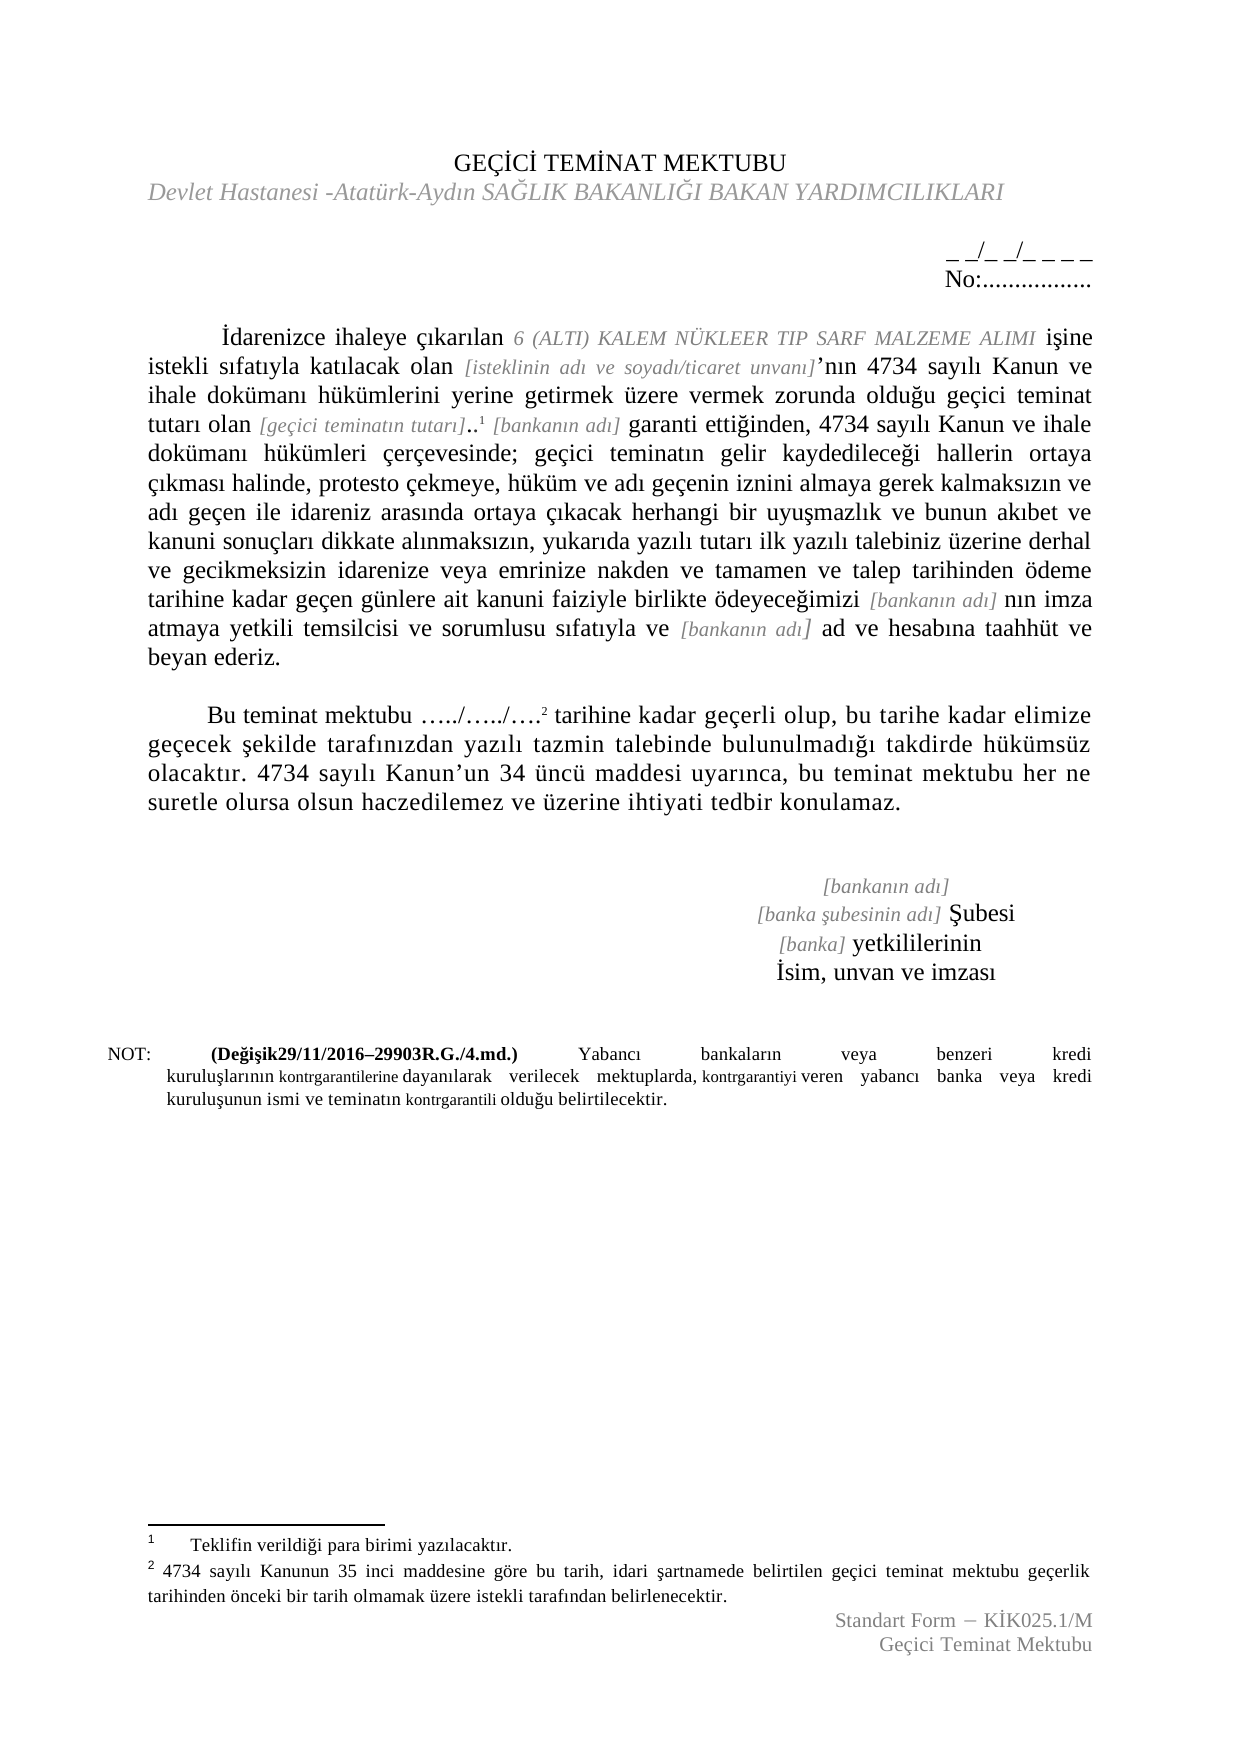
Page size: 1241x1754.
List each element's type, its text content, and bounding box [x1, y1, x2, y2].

text Bu teminat mektubu …../…../…. tarihine kadar geçerli olup, bu tarihe kadar elimize geçecek şekilde tarafınızdan yazılı tazmin talebinde bulunulmadığı takdirde hükümsüz olacaktır. 4734 sayılı Kanun’un 34 üncü maddesi uyarınca, bu teminat mektubu her ne suretle olursa olsun haczedilemez ve üzerine ihtiyati tedbir konulamaz. [148, 700, 1092, 816]
subtitle GEÇİCİ TEMİNAT MEKTUBU [148, 148, 1092, 177]
text [banka] yetkililerinin [148, 927, 1092, 956]
text İdarenizce ihaleye çıkarılan 6 (ALTI) KALEM NÜKLEER TIP SARF MALZEME ALIMI işine istekli sıfatıyla katılacak olan [isteklinin adı ve soyadı/ticaret unvanı]’nın 4734 sayılı Kanun ve ihale dokümanı hükümlerini yerine getirmek üzere vermek zorunda olduğu geçici teminat tutarı olan [geçici teminatın tutarı].. [bankanın adı] garanti ettiğinden, 4734 sayılı Kanun ve ihale dokümanı hükümleri çerçevesinde; geçici teminatın gelir kaydedileceği hallerin ortaya çıkması halinde, protesto çekmeye, hüküm ve adı geçenin iznini almaya gerek kalmaksızın ve adı geçen ile idareniz arasında ortaya çıkacak herhangi bir uyuşmazlık ve bunun akıbet ve kanuni sonuçları dikkate alınmaksızın, yukarıda yazılı tutarı ilk yazılı talebiniz üzerine derhal ve gecikmeksizin idarenize veya emrinize nakden ve tamamen ve talep tarihinden ödeme tarihine kadar geçen günlere ait kanuni faiziyle birlikte ödeyeceğimizi [bankanın adı] nın imza atmaya yetkili temsilcisi ve sorumlusu sıfatıyla ve [bankanın adı] ad ve hesabına taahhüt ve beyan ederiz. [148, 322, 1092, 671]
text No:................. [148, 264, 1092, 293]
text [bankanın adı] [679, 874, 1092, 898]
text _ _/_ _/_ _ _ _ [148, 235, 1092, 264]
text Devlet Hastanesi -Atatürk-Aydın SAĞLIK BAKANLIĞI BAKAN YARDIMCILIKLARI [148, 177, 1092, 206]
text İsim, unvan ve imzası [679, 956, 1092, 986]
text NOT: (Değişik29/11/2016–29903R.G./4.md.) Yabancı bankaların veya benzeri kredi kuruluşlarının kontrgarantilerine dayanılarak verilecek mektuplarda, kontrgarantiyi veren yabancı banka veya kredi kuruluşunun ismi ve teminatın kontrgarantili olduğu belirtilecektir. [107, 1043, 1092, 1109]
text [banka şubesinin adı] Şubesi [679, 898, 1092, 927]
